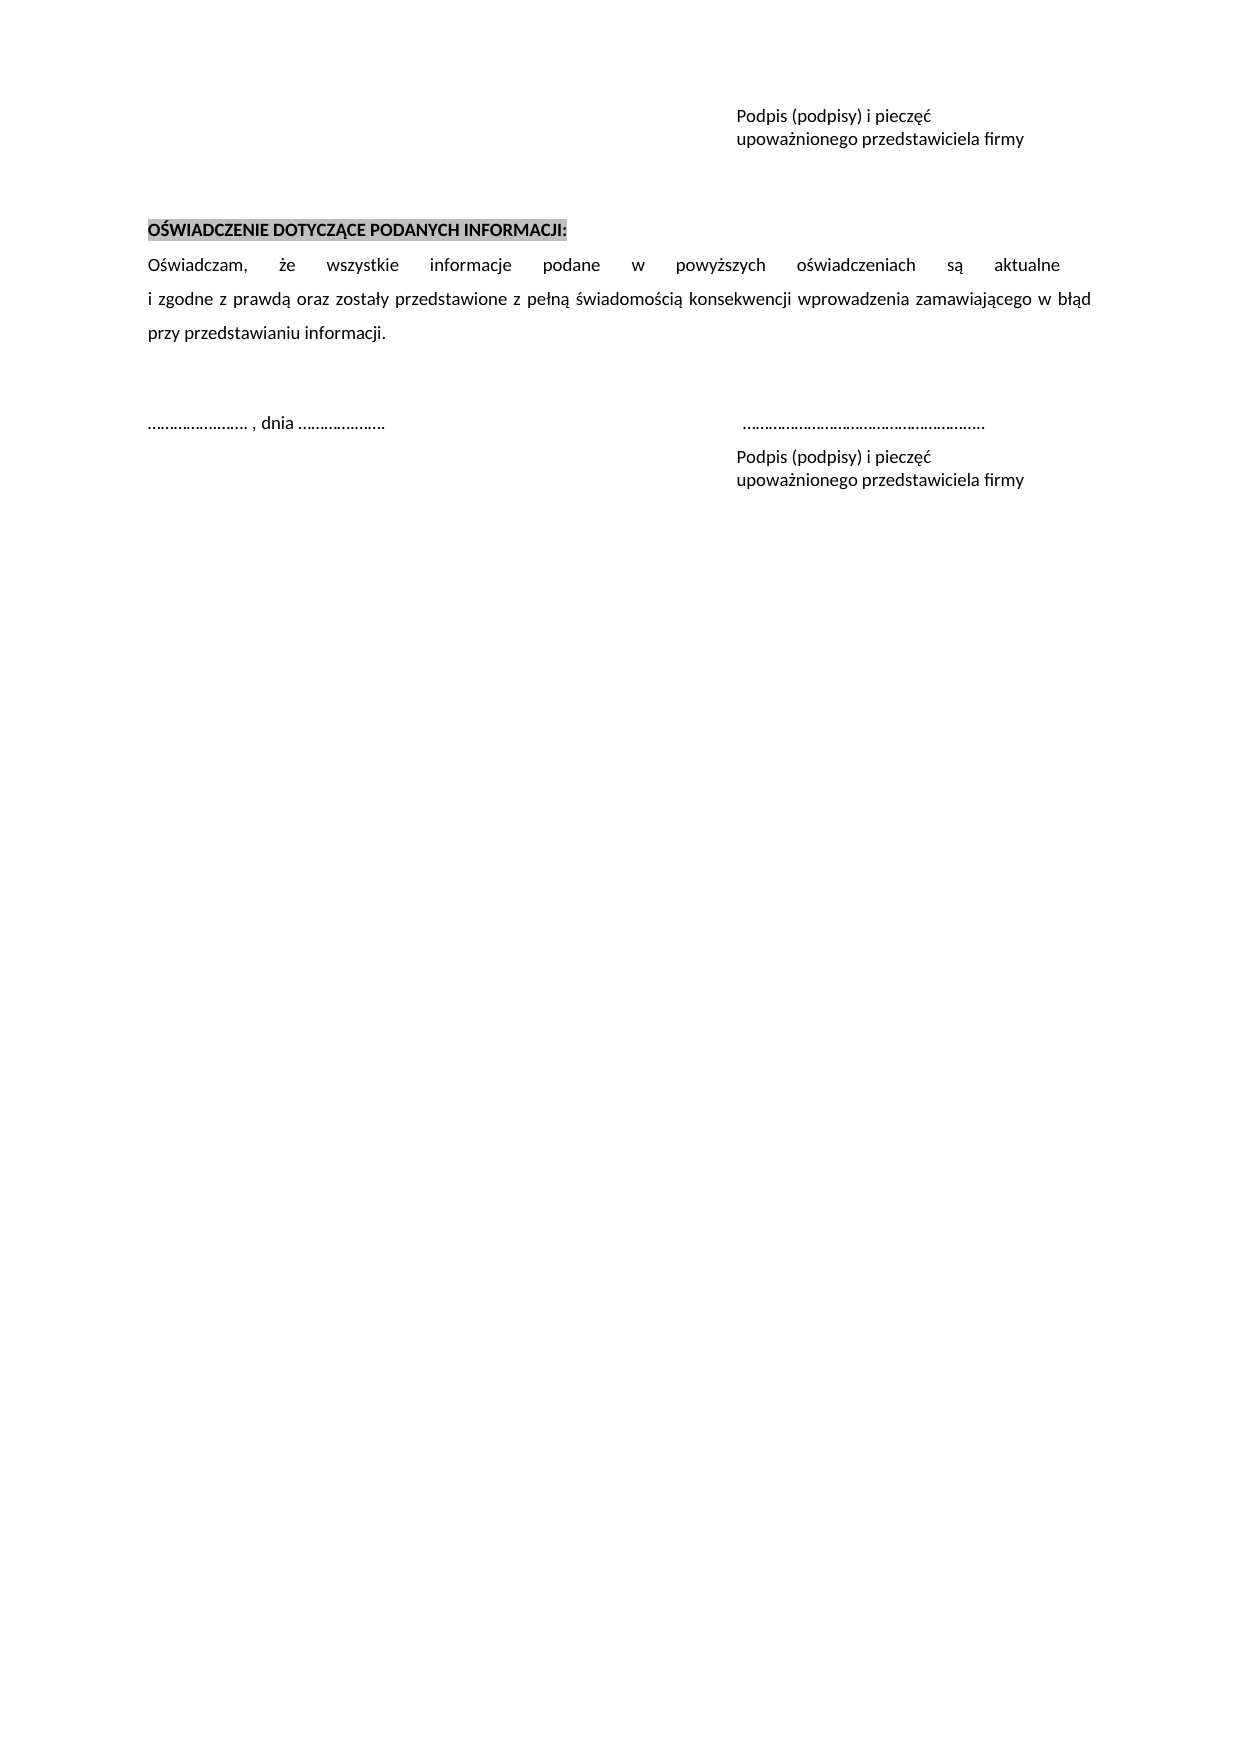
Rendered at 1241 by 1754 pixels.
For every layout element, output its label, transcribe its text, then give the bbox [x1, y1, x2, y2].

text Podpis (podpisy) i pieczęć upoważnionego przedstawiciela firmy [736, 446, 1093, 491]
text …………….……. , dnia ………….……. ……………………………………………….. [148, 411, 1093, 434]
text Oświadczam, że wszystkie informacje podane w powyższych oświadczeniach są aktualne i zgodne z prawdą oraz zostały przedstawione z pełną świadomością konsekwencji wprowadzenia zamawiającego w błąd przy przedstawianiu informacji. [148, 253, 1093, 344]
text OŚWIADCZENIE DOTYCZĄCE PODANYCH INFORMACJI: [148, 218, 1093, 241]
text Podpis (podpisy) i pieczęć upoważnionego przedstawiciela firmy [736, 104, 1093, 150]
